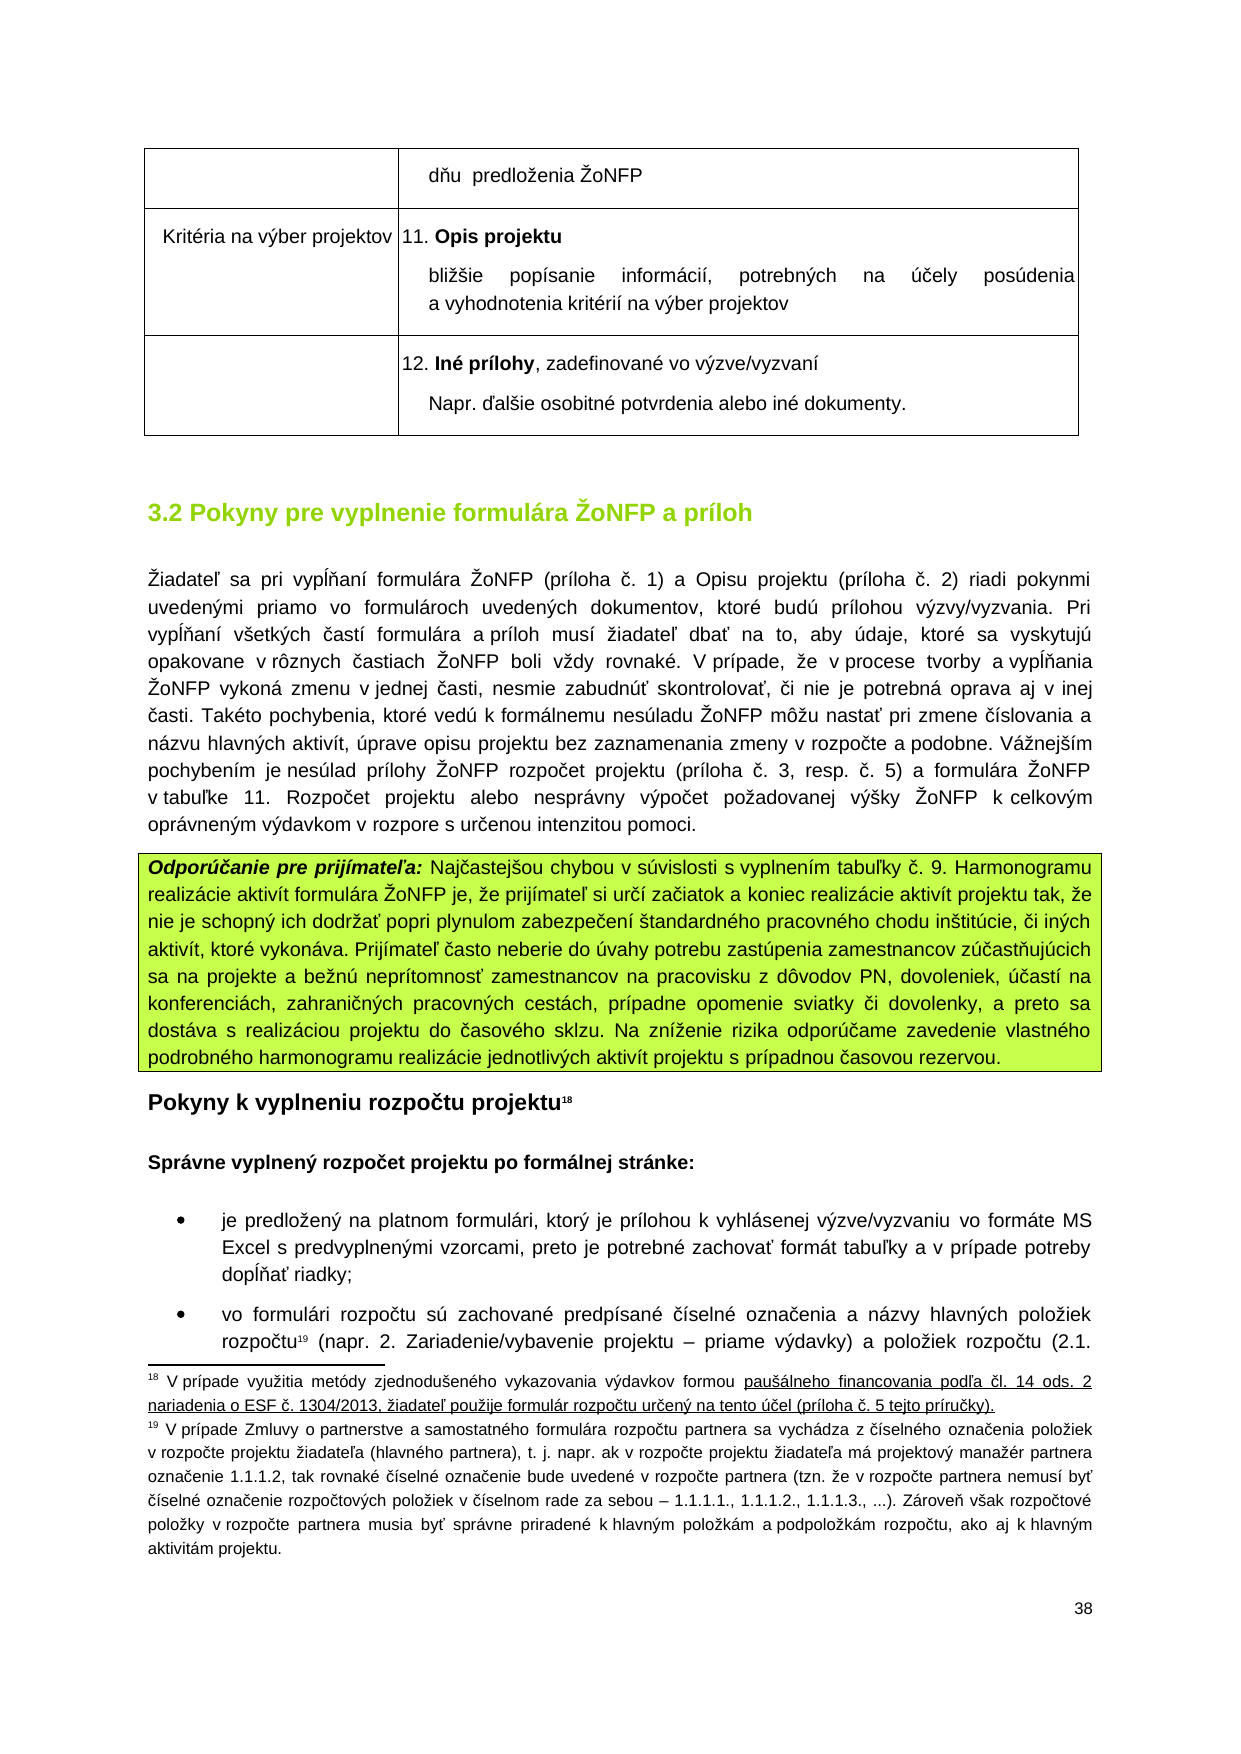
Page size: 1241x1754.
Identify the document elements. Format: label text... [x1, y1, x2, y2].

table_cell 11. Opis projektu bližšie popísanie informácií, potrebných na účely posúdenia a vyhodnotenia kritérií na výber projektov [399, 209, 1078, 335]
text Správne vyplnený rozpočet projektu po formálnej stránke: [148, 1151, 1092, 1174]
table_cell 12. Iné prílohy, zadefinované vo výzve/vyzvaní Napr. ďalšie osobitné potvrdenia alebo iné dokumenty. [399, 336, 1078, 435]
text Odporúčanie pre prijímateľa: Najčastejšou chybou v súvislosti s vyplnením tabuľky č. 9. Harmonogramu realizácie aktivít formulára ŽoNFP je, že prijímateľ si určí začiatok a koniec realizácie aktivít projektu tak, že nie je schopný ich dodržať popri plynulom zabezpečení štandardného pracovného chodu inštitúcie, či iných aktivít, ktoré vykonáva. Prijímateľ často neberie do úvahy potrebu zastúpenia zamestnancov zúčastňujúcich sa na projekte a bežnú neprítomnosť zamestnancov na pracovisku z dôvodov PN, dovoleniek, účastí na konferenciách, zahraničných pracovných cestách, prípadne opomenie sviatky či dovolenky, a preto sa dostáva s realizáciou projektu do časového sklzu. Na zníženie rizika odporúčame zavedenie vlastného podrobného harmonogramu realizácie jednotlivých aktivít projektu s prípadnou časovou rezervou. [139, 854, 1101, 1071]
subtitle 3.2 Pokyny pre vyplnenie formulára ŽoNFP a príloh [148, 498, 1092, 527]
table_cell Kritéria na výber projektov [145, 209, 398, 335]
text Pokyny k vyplneniu rozpočtu projektu [148, 1089, 1092, 1115]
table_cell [399, 149, 1078, 208]
text Žiadateľ sa pri vypĺňaní formulára ŽoNFP (príloha č. 1) a Opisu projektu (príloha č. 2) riadi pokynmi uvedenými priamo vo formulároch uvedených dokumentov, ktoré budú prílohou výzvy/vyzvania. Pri vypĺňaní všetkých častí formulára a príloh musí žiadateľ dbať na to, aby údaje, ktoré sa vyskytujú opakovane v rôznych častiach ŽoNFP boli vždy rovnaké. V prípade, že v procese tvorby a vypĺňania ŽoNFP vykoná zmenu v jednej časti, nesmie zabudnúť skontrolovať, či nie je potrebná oprava aj v inej časti. Takéto pochybenia, ktoré vedú k formálnemu nesúladu ŽoNFP môžu nastať pri zmene číslovania a názvu hlavných aktivít, úprave opisu projektu bez zaznamenania zmeny v rozpočte a podobne. Vážnejším pochybením je nesúlad prílohy ŽoNFP rozpočet projektu (príloha č. 3, resp. č. 5) a formulára ŽoNFP v tabuľke 11. Rozpočet projektu alebo nesprávny výpočet požadovanej výšky ŽoNFP k celkovým oprávneným výdavkom v rozpore s určenou intenzitou pomoci. [148, 568, 1092, 836]
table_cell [145, 149, 398, 208]
list je predložený na platnom formulári, ktorý je prílohou k vyhlásenej výzve/vyzvaniu vo formáte MS Excel s predvyplnenými vzorcami, preto je potrebné zachovať formát tabuľky a v prípade potreby dopĺňať riadky; [177, 1208, 1092, 1286]
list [177, 1303, 1092, 1353]
table_cell [145, 336, 398, 435]
